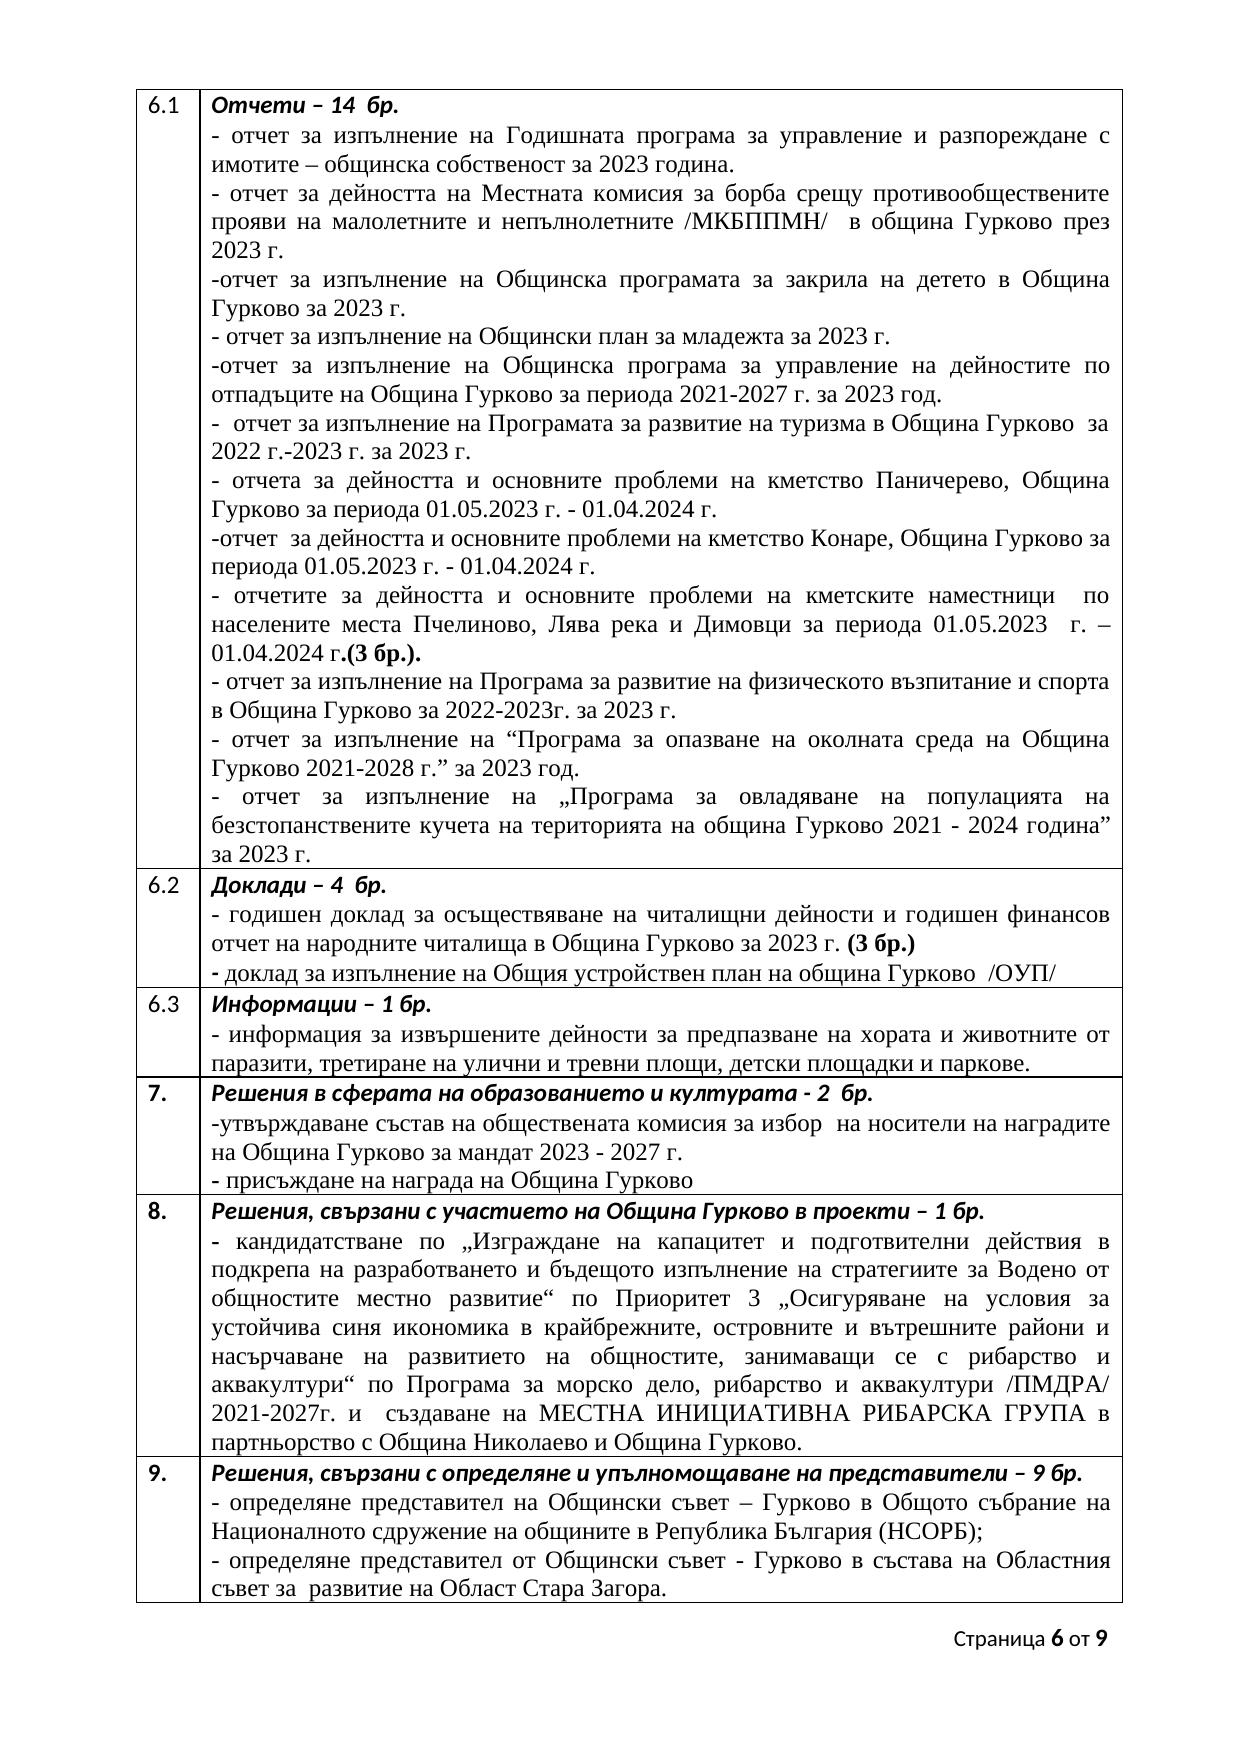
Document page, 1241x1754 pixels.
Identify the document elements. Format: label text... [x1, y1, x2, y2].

table_cell Доклади – 4 бр. - годишен доклад за осъществяване на читалищни дейности и годишен финансов отчет на народните читалища в Община Гурково за 2023 г. (3 бр.) - доклад за изпълнение на Общия устройствен план на община Гурково /ОУП/ [201, 869, 1122, 987]
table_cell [201, 1457, 1122, 1602]
table_cell 6.1 [137, 90, 199, 868]
table_cell Отчети – 14 бр. - отчет за изпълнение на Годишната програма за управление и разпореждане с имотите – общинска собственост за 2023 година. - отчет за дейността на Местната комисия за борба срещу противообществените прояви на малолетните и непълнолетните /МКБППМН/ в община Гурково през 2023 г. -отчет за изпълнение на Общинска програмата за закрила на детето в Община Гурково за 2023 г. - отчет за изпълнение на Общински план за младежта за 2023 г. -отчет за изпълнение на Общинска програма за управление на дейностите по отпадъците на Община Гурково за периода 2021-2027 г. за 2023 год. - отчет за изпълнение на Програмата за развитие на туризма в Община Гурково за 2022 г.-2023 г. за 2023 г. - отчета за дейността и основните проблеми на кметство Паничерево, Община Гурково за периода 01.05.2023 г. - 01.04.2024 г. -отчет за дейността и основните проблеми на кметство Конаре, Община Гурково за периода 01.05.2023 г. - 01.04.2024 г. - отчетите за дейността и основните проблеми на кметските наместници по населените места Пчелиново, Лява река и Димовци за периода 01.05.2023 г. – 01.04.2024 г.(3 бр.). - отчет за изпълнение на Програма за развитие на физическото възпитание и спорта в Община Гурково за 2022-2023г. за 2023 г. - отчет за изпълнение на “Програма за опазване на околната среда на Община Гурково 2021-2028 г.” за 2023 год. - отчет за изпълнение на „Програма за овладяване на популацията на безстопанствените кучета на територията на община Гурково 2021 - 2024 година” за 2023 г. [201, 90, 1122, 868]
table_cell 8. [137, 1195, 199, 1456]
table_cell 6.2 [137, 869, 199, 987]
table_cell Решения в сферата на образованието и културата - 2 бр. -утвърждаване състав на обществената комисия за избор на носители на наградите на Община Гурково за мандат 2023 - 2027 г. - присъждане на награда на Община Гурково [201, 1078, 1122, 1194]
table_cell Решения, свързани с участието на Община Гурково в проекти – 1 бр. - кандидатстване по „Изграждане на капацитет и подготвителни действия в подкрепа на разработването и бъдещото изпълнение на стратегиите за Водено от общностите местно развитие“ по Приоритет 3 „Осигуряване на условия за устойчива синя икономика в крайбрежните, островните и вътрешните райони и насърчаване на развитието на общностите, занимаващи се с рибарство и аквакултури“ по Програма за морско дело, рибарство и аквакултури /ПМДРА/ 2021-2027г. и създаване на МЕСТНА ИНИЦИАТИВНА РИБАРСКА ГРУПА в партньорство с Община Николаево и Община Гурково. [201, 1195, 1122, 1456]
table_cell 9. [137, 1457, 199, 1602]
table_cell 6.3 [137, 988, 199, 1076]
table_cell Информации – 1 бр. - информация за извършените дейности за предпазване на хората и животните от паразити, третиране на улични и тревни площи, детски площадки и паркове. [201, 988, 1122, 1076]
table_cell 7. [137, 1078, 199, 1194]
